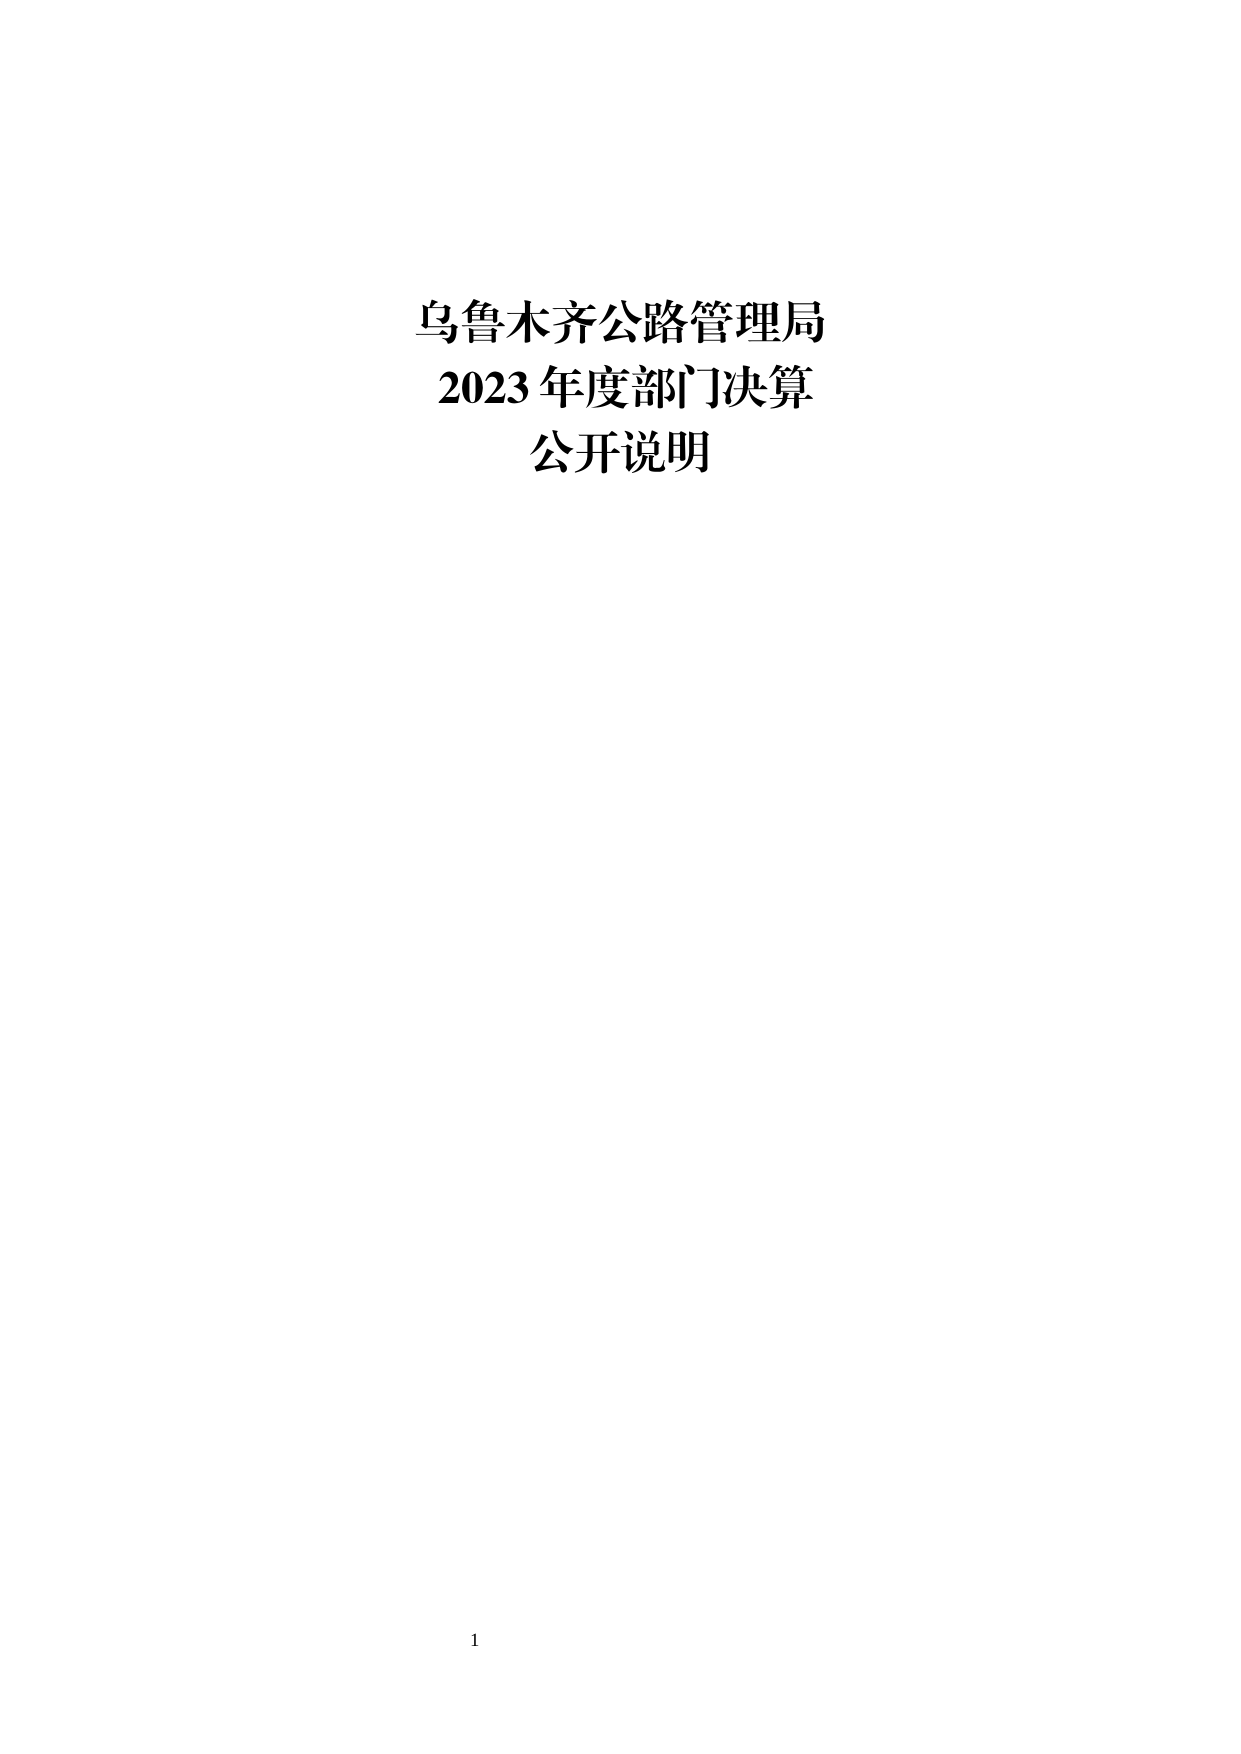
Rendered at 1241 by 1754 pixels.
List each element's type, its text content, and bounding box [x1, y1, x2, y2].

text 乌鲁木齐公路管理局 [187, 292, 1053, 357]
text 2023年度部门决算 [187, 357, 1053, 422]
text 公开说明 [187, 422, 1053, 487]
